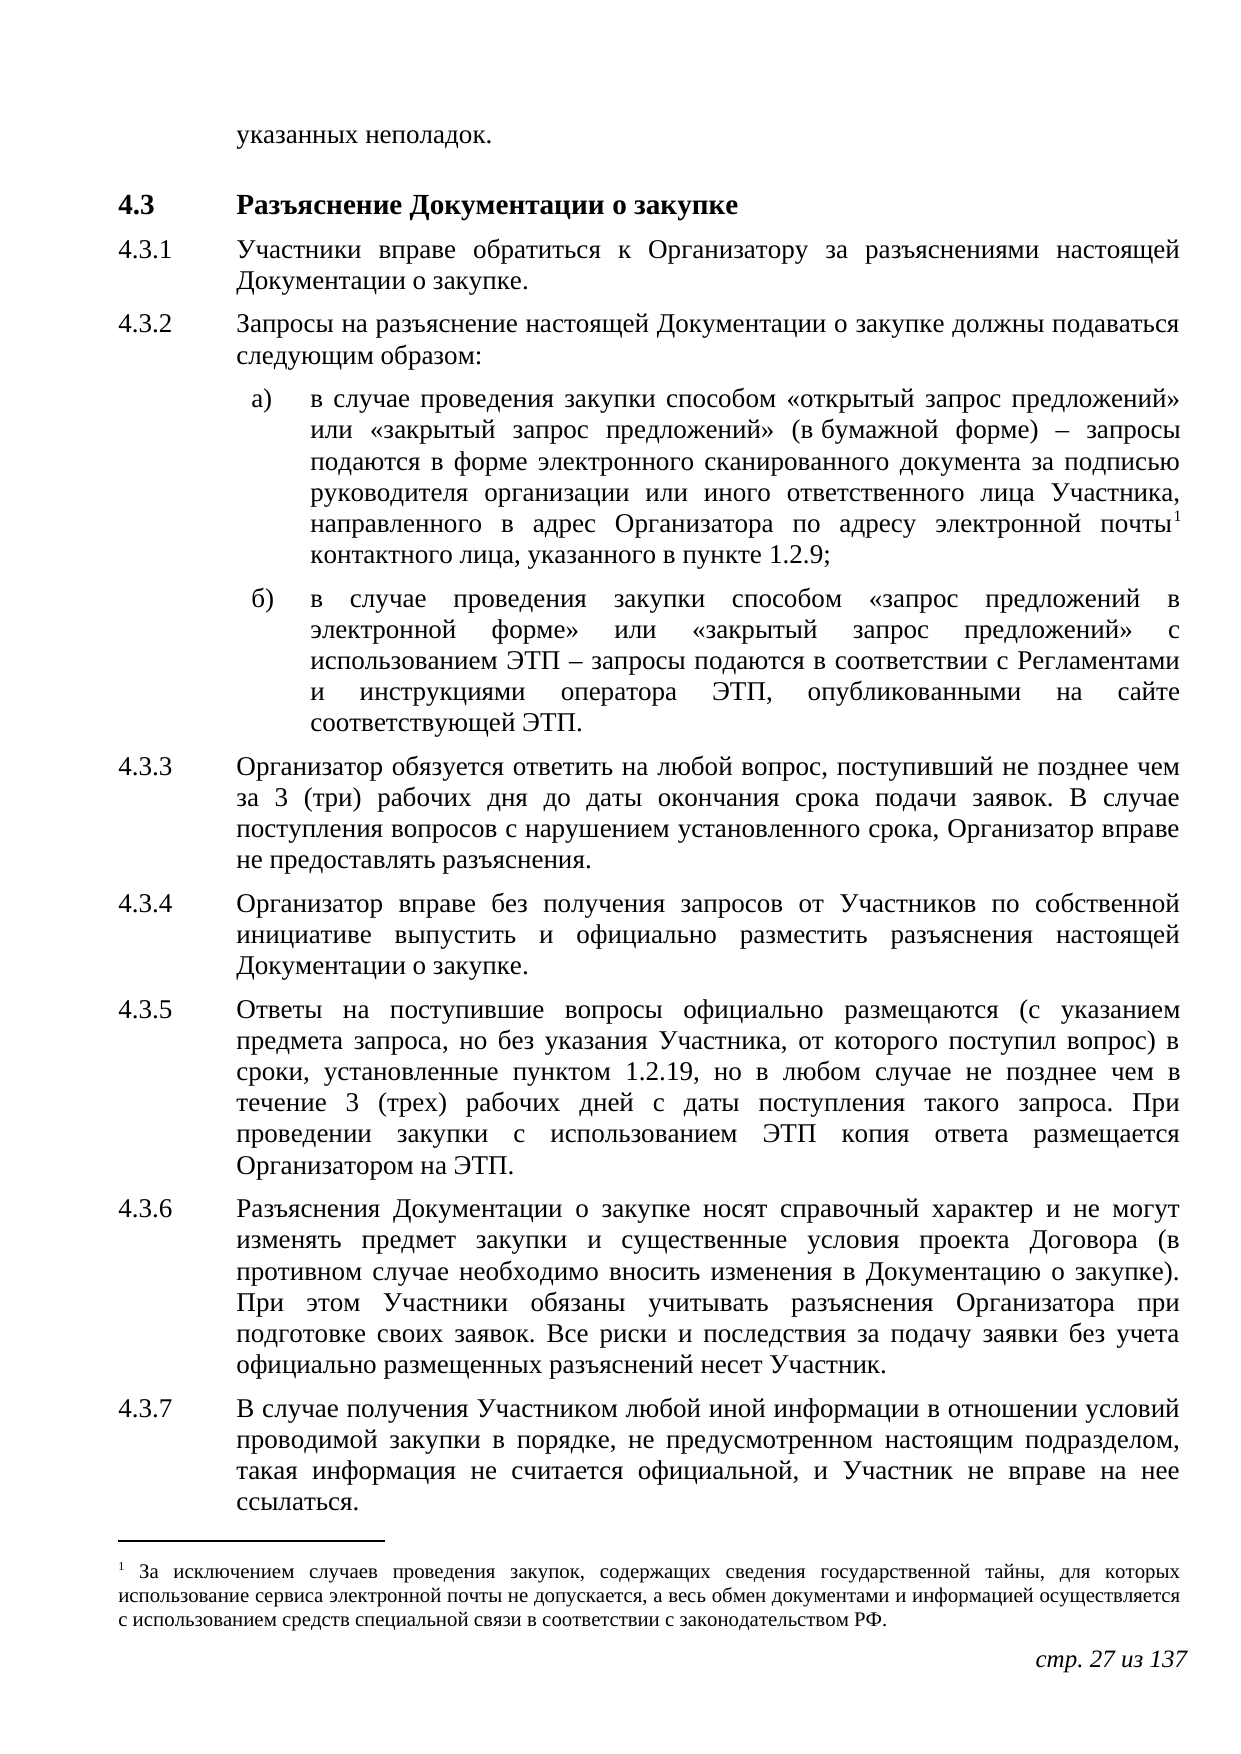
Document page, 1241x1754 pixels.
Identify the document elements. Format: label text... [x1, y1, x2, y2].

text Ответы на поступившие вопросы официально размещаются (с указанием предмета запроса, но без указания Участника, от которого поступил вопрос) в сроки, установленные пунктом 1.2.19, но в любом случае не позднее чем в течение 3 (трех) рабочих дней с даты поступления такого запроса. При проведении закупки с использованием ЭТП копия ответа размещается Организатором на ЭТП. [118, 993, 1181, 1180]
text в случае проведения закупки способом «запрос предложений в электронной форме» или «закрытый запрос предложений» с использованием ЭТП – запросы подаются в соответствии с Регламентами и инструкциями оператора ЭТП, опубликованными на сайте соответствующей ЭТП. [251, 582, 1181, 737]
text Организатор обязуется ответить на любой вопрос, поступивший не позднее чем за 3 (три) рабочих дня до даты окончания срока подачи заявок. В случае поступления вопросов с нарушением установленного срока, Организатор вправе не предоставлять разъяснения. [118, 750, 1181, 874]
text Разъяснения Документации о закупке носят справочный характер и не могут изменять предмет закупки и существенные условия проекта Договора (в противном случае необходимо вносить изменения в Документацию о закупке). При этом Участники обязаны учитывать разъяснения Организатора при подготовке своих заявок. Все риски и последствия за подачу заявки без учета официально размещенных разъяснений несет Участник. [118, 1192, 1181, 1379]
subtitle Разъяснение Документации о закупке [118, 187, 1181, 220]
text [118, 118, 1181, 149]
text в случае проведения закупки способом «открытый запрос предложений» или «закрытый запрос предложений» (в бумажной форме) – запросы подаются в форме электронного сканированного документа за подписью руководителя организации или иного ответственного лица Участника, направленного в адрес Организатора по адресу электронной почты контактного лица, указанного в пункте 1.2.9; [251, 382, 1181, 569]
text В случае получения Участником любой иной информации в отношении условий проводимой закупки в порядке, не предусмотренном настоящим подразделом, такая информация не считается официальной, и Участник не вправе на нее ссылаться. [118, 1392, 1181, 1516]
text Запросы на разъяснение настоящей Документации о закупке должны подаваться следующим образом: [118, 308, 1181, 370]
text Участники вправе обратиться к Организатору за разъяснениями настоящей Документации о закупке. [118, 233, 1181, 295]
text Организатор вправе без получения запросов от Участников по собственной инициативе выпустить и официально разместить разъяснения настоящей Документации о закупке. [118, 887, 1181, 981]
